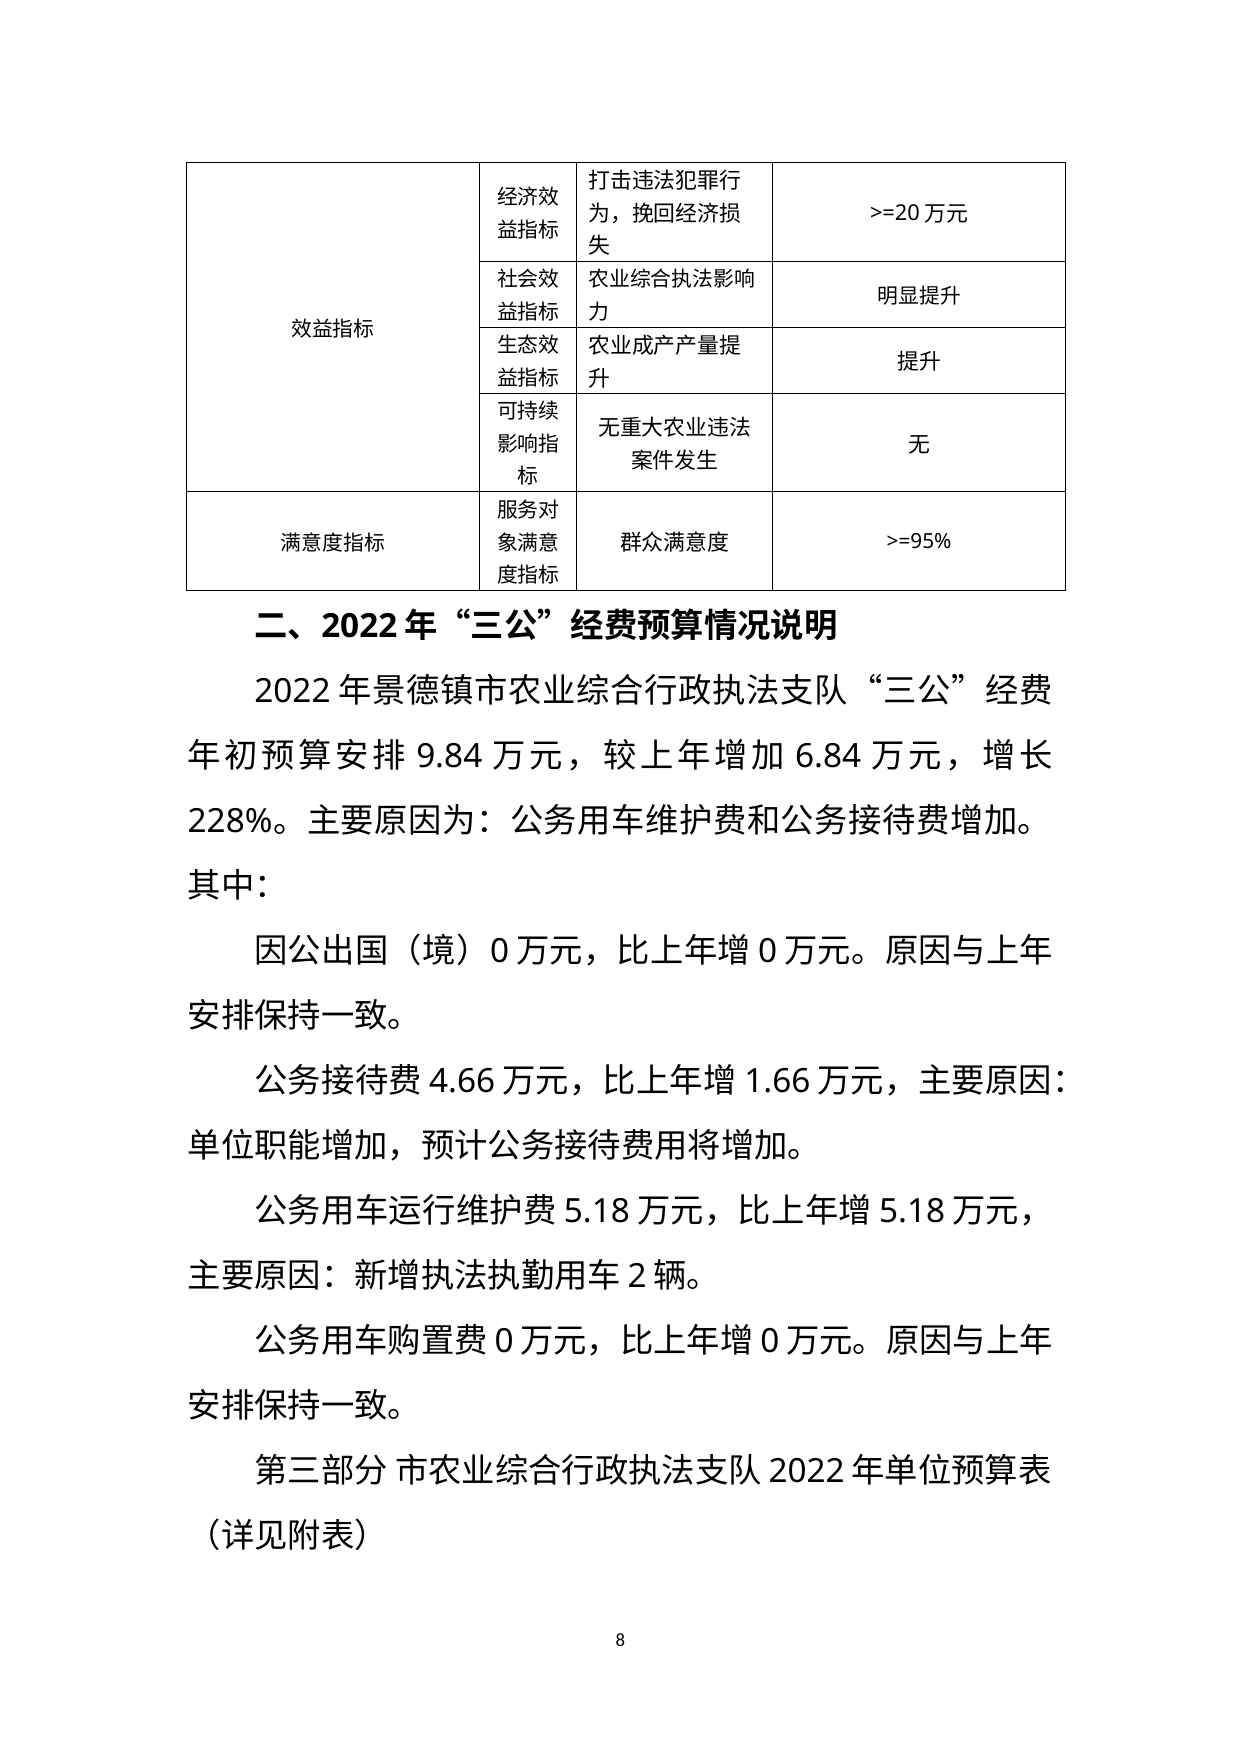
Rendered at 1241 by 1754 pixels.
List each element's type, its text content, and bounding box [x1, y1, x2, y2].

table_cell 打击违法犯罪行为，挽回经济损失 [577, 163, 772, 261]
table_cell >=20万元 [773, 163, 1065, 261]
text 公务接待费4.66万元，比上年增1.66万元，主要原因：单位职能增加，预计公务接待费用将增加。 [187, 1046, 1053, 1176]
table_cell 可持续影响指标 [480, 394, 576, 491]
table_cell 效益指标 [187, 163, 479, 491]
table_cell 无重大农业违法案件发生 [577, 394, 772, 491]
text 公务用车运行维护费5.18万元，比上年增5.18万元，主要原因：新增执法执勤用车2辆。 [187, 1176, 1053, 1306]
table_cell 经济效益指标 [480, 163, 576, 261]
table_cell 社会效益指标 [480, 262, 576, 327]
text 公务用车购置费0万元，比上年增0万元。原因与上年安排保持一致。 [187, 1306, 1053, 1436]
table_cell 农业成产产量提升 [577, 328, 772, 393]
table_cell 群众满意度 [577, 492, 772, 590]
table_cell 生态效益指标 [480, 328, 576, 393]
text 2022年景德镇市农业综合行政执法支队“三公”经费年初预算安排9.84万元，较上年增加6.84万元，增长228%。主要原因为：公务用车维护费和公务接待费增加。其中： [187, 656, 1053, 916]
table_cell 服务对象满意度指标 [480, 492, 576, 590]
table_cell 提升 [773, 328, 1065, 393]
text 因公出国（境）0万元，比上年增0万元。原因与上年安排保持一致。 [187, 916, 1053, 1046]
table_cell 满意度指标 [187, 492, 479, 590]
text （详见附表） [187, 1501, 1053, 1566]
table_cell 无 [773, 394, 1065, 491]
table_cell 明显提升 [773, 262, 1065, 327]
table_cell 农业综合执法影响力 [577, 262, 772, 327]
table_cell >=95% [773, 492, 1065, 590]
text 二、2022年“三公”经费预算情况说明 [187, 591, 1053, 656]
text 第三部分 市农业综合行政执法支队2022年单位预算表 [187, 1436, 1053, 1501]
